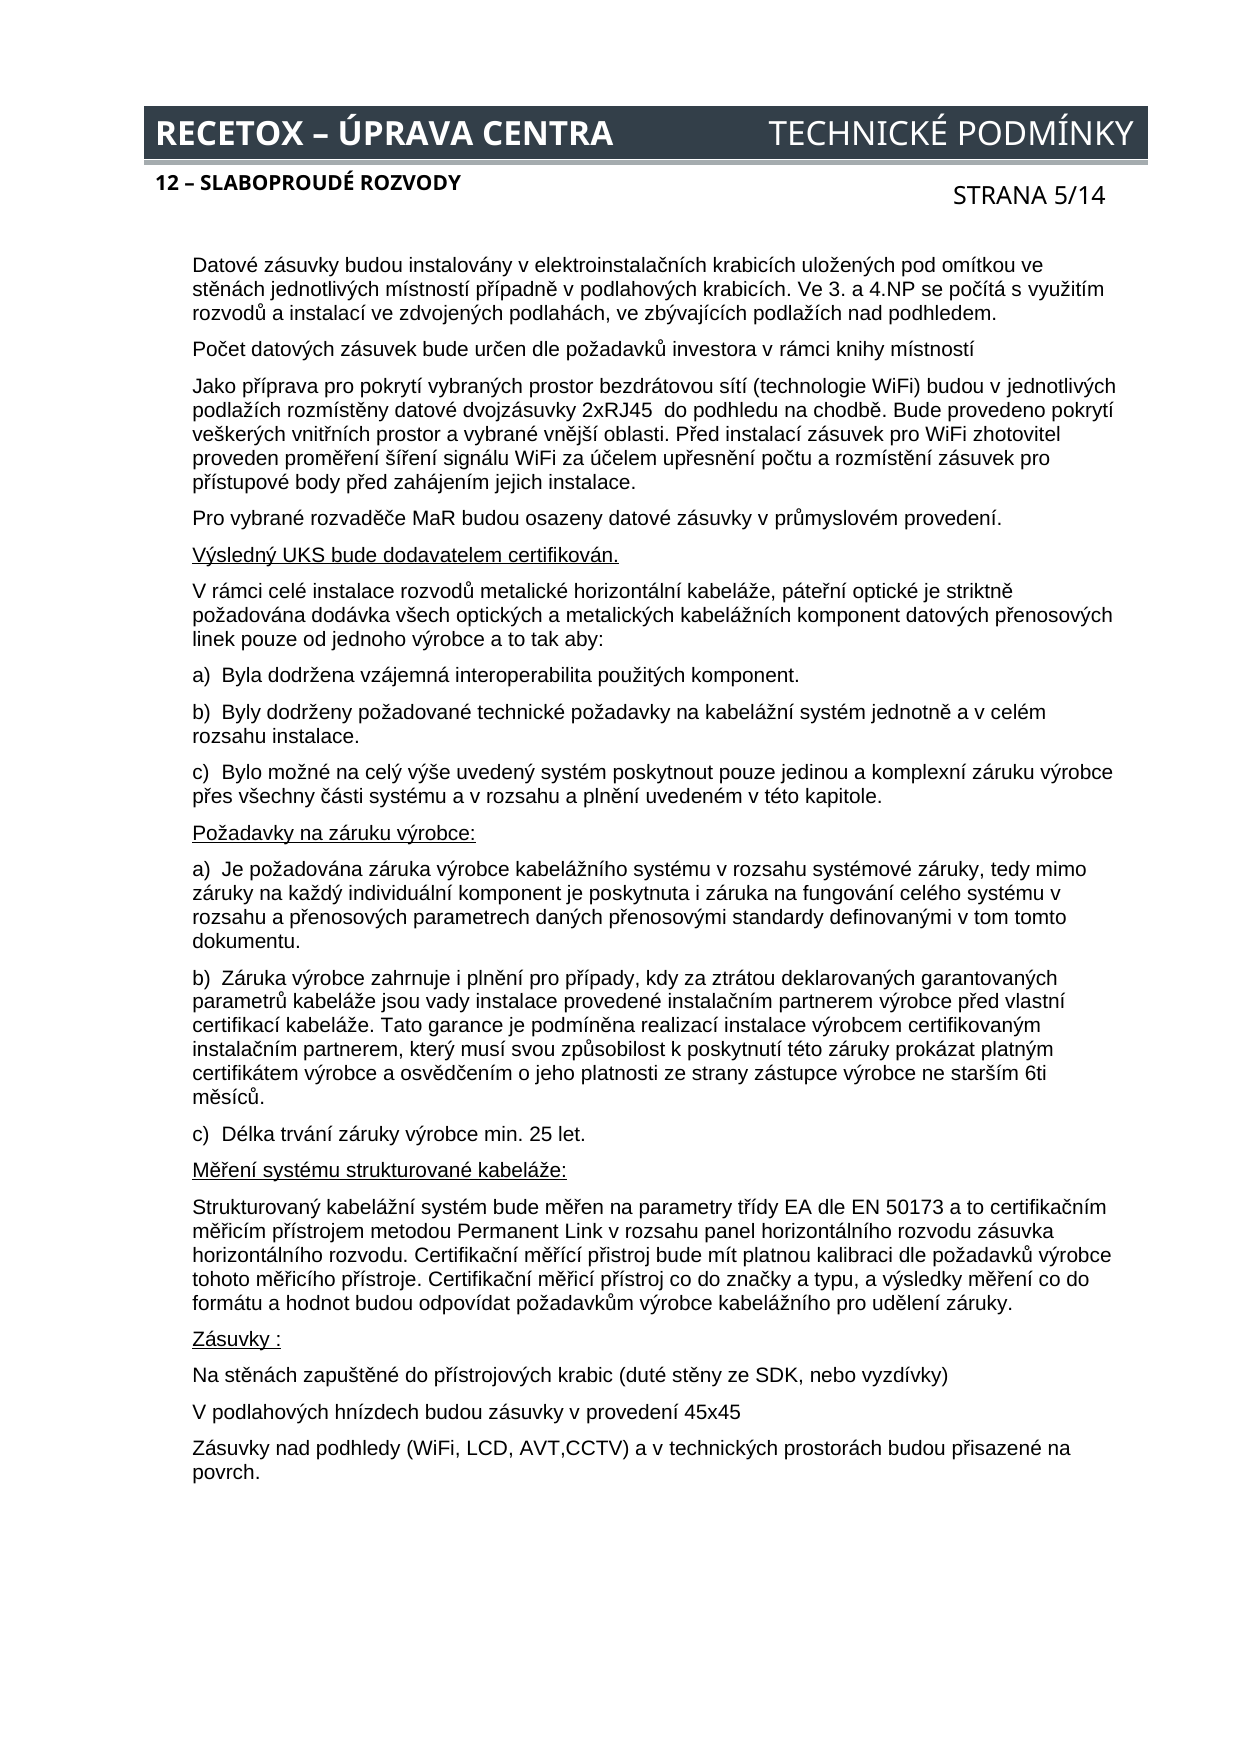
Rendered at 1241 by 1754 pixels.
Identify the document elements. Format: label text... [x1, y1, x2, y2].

list Měření systému strukturované kabeláže: [192, 1158, 1122, 1182]
list Počet datových zásuvek bude určen dle požadavků investora v rámci knihy místností [192, 337, 1122, 361]
list a) Je požadována záruka výrobce kabelážního systému v rozsahu systémové záruky, tedy mimo záruky na každý individuální komponent je poskytnuta i záruka na fungování celého systému v rozsahu a přenosových parametrech daných přenosovými standardy definovanými v tom tomto dokumentu. [192, 857, 1122, 953]
list c) Bylo možné na celý výše uvedený systém poskytnout pouze jedinou a komplexní záruku výrobce přes všechny části systému a v rozsahu a plnění uvedeném v této kapitole. [192, 760, 1122, 808]
list c) Délka trvání záruky výrobce min. 25 let. [192, 1122, 1122, 1146]
list Na stěnách zapuštěné do přístrojových krabic (duté stěny ze SDK, nebo vyzdívky) [192, 1363, 1122, 1387]
list Datové zásuvky budou instalovány v elektroinstalačních krabicích uložených pod omítkou ve stěnách jednotlivých místností případně v podlahových krabicích. Ve 3. a 4.NP se počítá s využitím rozvodů a instalací ve zdvojených podlahách, ve zbývajících podlažích nad podhledem. [192, 253, 1122, 325]
list Jako příprava pro pokrytí vybraných prostor bezdrátovou sítí (technologie WiFi) budou v jednotlivých podlažích rozmístěny datové dvojzásuvky 2xRJ45 do podhledu na chodbě. Bude provedeno pokrytí veškerých vnitřních prostor a vybrané vnější oblasti. Před instalací zásuvek pro WiFi zhotovitel proveden proměření šíření signálu WiFi za účelem upřesnění počtu a rozmístění zásuvek pro přístupové body před zahájením jejich instalace. [192, 374, 1122, 493]
list Zásuvky nad podhledy (WiFi, LCD, AVT,CCTV) a v technických prostorách budou přisazené na povrch. [192, 1436, 1122, 1484]
list Pro vybrané rozvaděče MaR budou osazeny datové zásuvky v průmyslovém provedení. [192, 506, 1122, 530]
list b) Byly dodrženy požadované technické požadavky na kabelážní systém jednotně a v celém rozsahu instalace. [192, 700, 1122, 748]
list b) Záruka výrobce zahrnuje i plnění pro případy, kdy za ztrátou deklarovaných garantovaných parametrů kabeláže jsou vady instalace provedené instalačním partnerem výrobce před vlastní certifikací kabeláže. Tato garance je podmíněna realizací instalace výrobcem certifikovaným instalačním partnerem, který musí svou způsobilost k poskytnutí této záruky prokázat platným certifikátem výrobce a osvědčením o jeho platnosti ze strany zástupce výrobce ne starším 6ti měsíců. [192, 965, 1122, 1109]
list V podlahových hnízdech budou zásuvky v provedení 45x45 [192, 1400, 1122, 1424]
list Zásuvky : [192, 1327, 1122, 1351]
list Strukturovaný kabelážní systém bude měřen na parametry třídy EA dle EN 50173 a to certifikačním měřicím přístrojem metodou Permanent Link v rozsahu panel horizontálního rozvodu zásuvka horizontálního rozvodu. Certifikační měřící přistroj bude mít platnou kalibraci dle požadavků výrobce tohoto měřicího přístroje. Certifikační měřicí přístroj co do značky a typu, a výsledky měření co do formátu a hodnot budou odpovídat požadavkům výrobce kabelážního pro udělení záruky. [192, 1194, 1122, 1314]
list Požadavky na záruku výrobce: [192, 821, 1122, 844]
list V rámci celé instalace rozvodů metalické horizontální kabeláže, páteřní optické je striktně požadována dodávka všech optických a metalických kabelážních komponent datových přenosových linek pouze od jednoho výrobce a to tak aby: [192, 579, 1122, 651]
list a) Byla dodržena vzájemná interoperabilita použitých komponent. [192, 663, 1122, 687]
list Výsledný UKS bude dodavatelem certifikován. [192, 542, 1122, 566]
